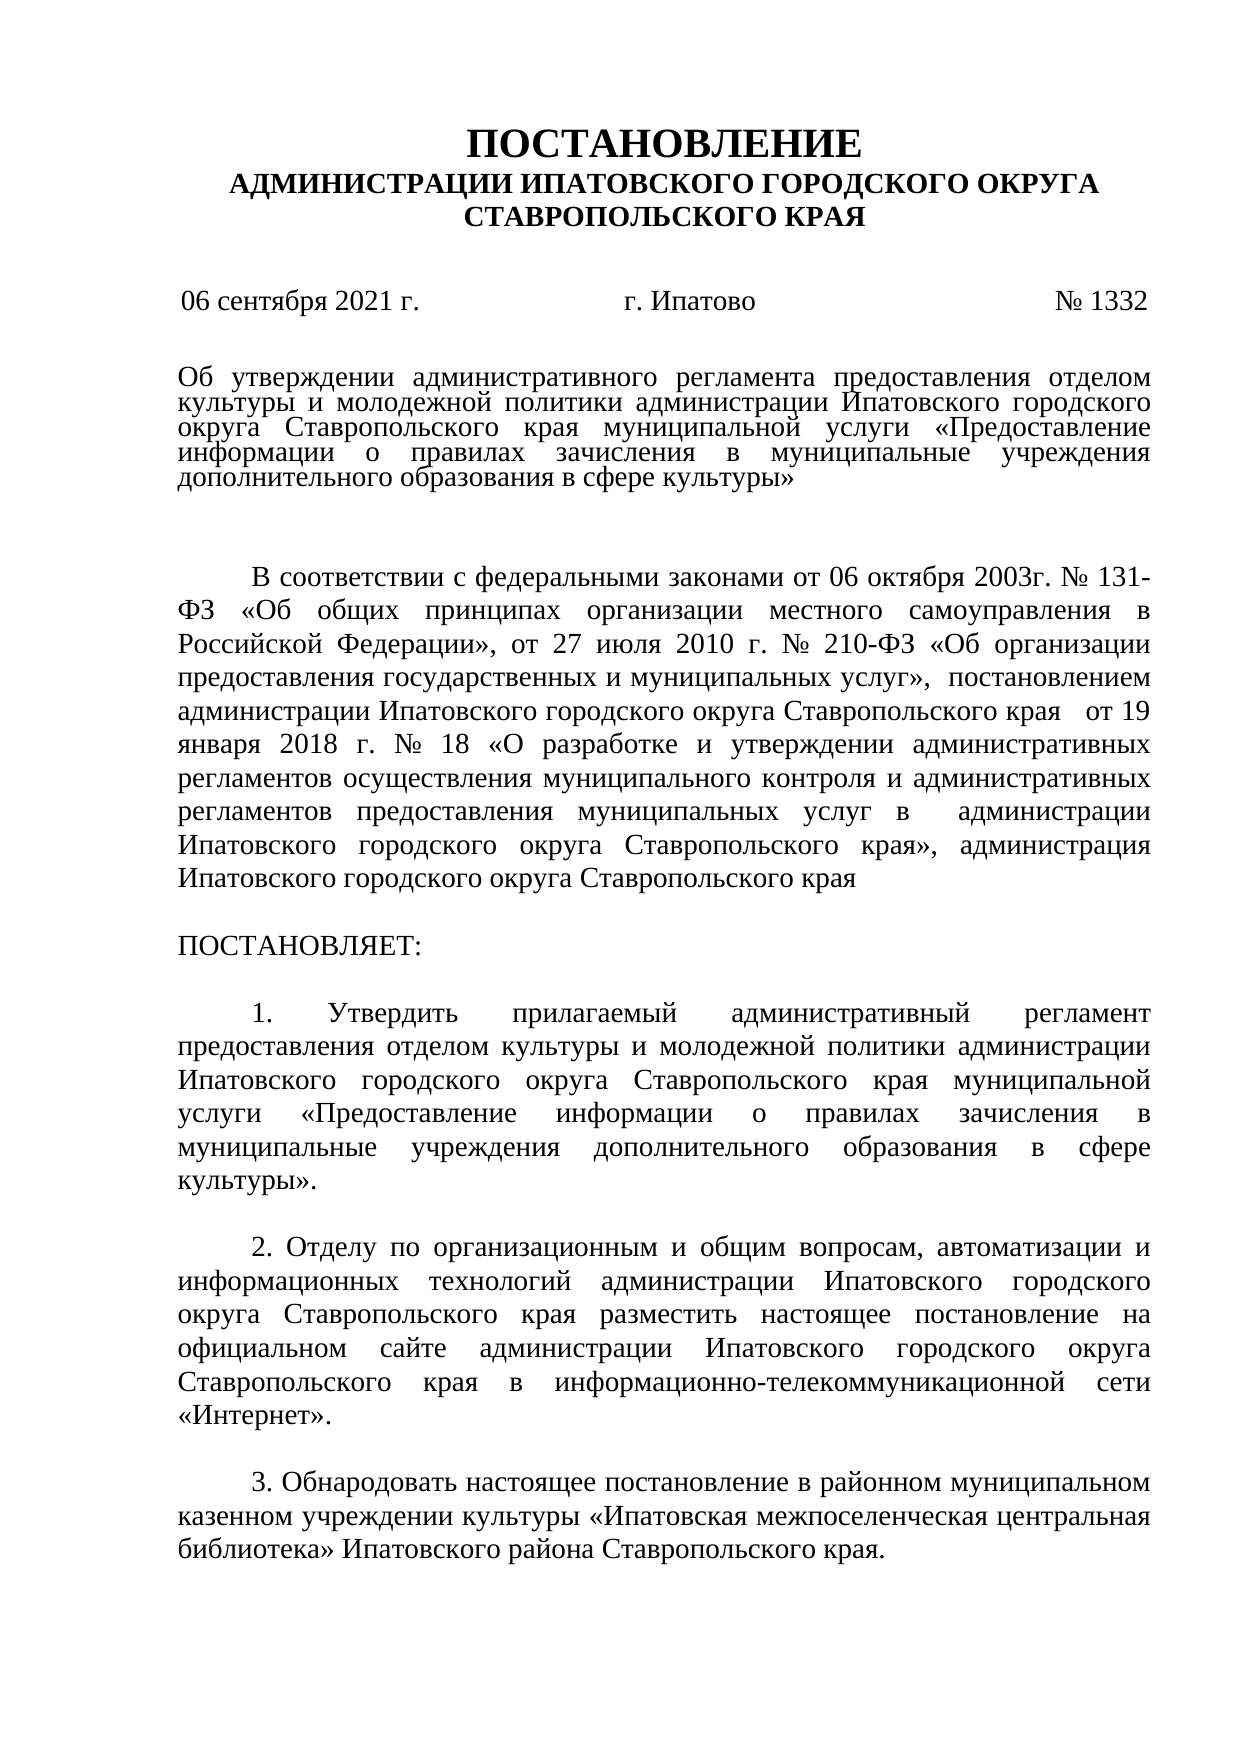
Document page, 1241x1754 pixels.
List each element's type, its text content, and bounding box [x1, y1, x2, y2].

text ПОСТАНОВЛЕНИЕ [177, 118, 1152, 166]
text Об утверждении административного регламента предоставления отделом культуры и молодежной политики администрации Ипатовского городского округа Ставропольского края муниципальной услуги «Предоставление информации о правилах зачисления в муниципальные учреждения дополнительного образования в сфере культуры» [177, 367, 1152, 492]
text 06 сентября 2021 г. г. Ипатово № 1332 [177, 283, 1152, 317]
text 1. Утвердить прилагаемый административный регламент предоставления отделом культуры и молодежной политики администрации Ипатовского городского округа Ставропольского края муниципальной услуги «Предоставление информации о правилах зачисления в муниципальные учреждения дополнительного образования в сфере культуры». [177, 995, 1152, 1196]
text 2. Отделу по организационным и общим вопросам, автоматизации и информационных технологий администрации Ипатовского городского округа Ставропольского края разместить настоящее постановление на официальном сайте администрации Ипатовского городского округа Ставропольского края в информационно-телекоммуникационной сети «Интернет». [177, 1229, 1152, 1431]
text СТАВРОПОЛЬСКОГО КРАЯ [177, 199, 1152, 233]
text 3. Обнародовать настоящее постановление в районном муниципальном казенном учреждении культуры «Ипатовская межпоселенческая центральная библиотека» Ипатовского района Ставропольского края. [177, 1464, 1152, 1565]
text ПОСТАНОВЛЯЕТ: [177, 928, 1152, 961]
text В соответствии с федеральными законами от 06 октября 2003г. № 131-ФЗ «Об общих принципах организации местного самоуправления в Российской Федерации», от 27 июля 2010 г. № 210-ФЗ «Об организации предоставления государственных и муниципальных услуг», постановлением администрации Ипатовского городского округа Ставропольского края от 19 января 2018 г. № 18 «О разработке и утверждении административных регламентов осуществления муниципального контроля и административных регламентов предоставления муниципальных услуг в администрации Ипатовского городского округа Ставропольского края», администрация Ипатовского городского округа Ставропольского края [177, 559, 1152, 894]
text АДМИНИСТРАЦИИ ИПАТОВСКОГО ГОРОДСКОГО ОКРУГА [177, 166, 1152, 199]
